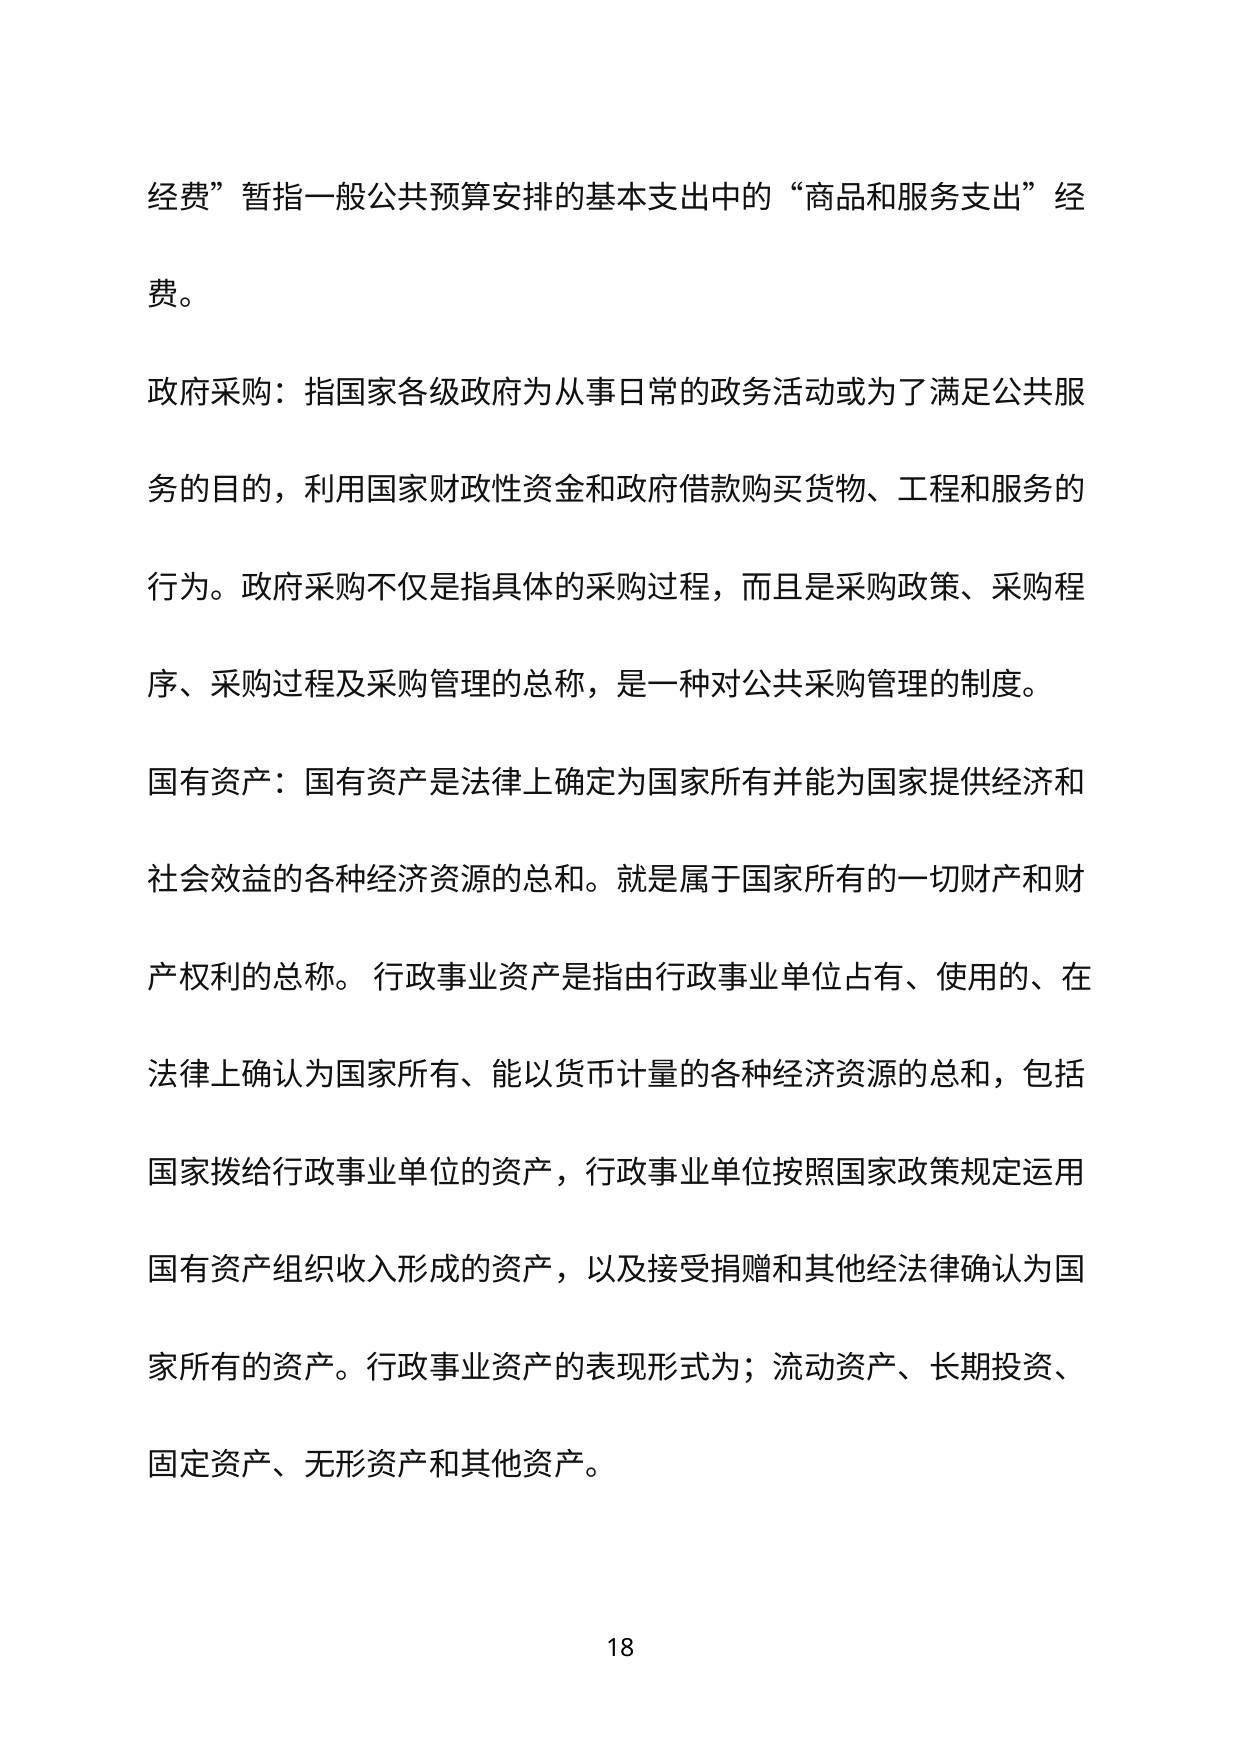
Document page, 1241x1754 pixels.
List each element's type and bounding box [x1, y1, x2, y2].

text [148, 162, 1092, 1494]
